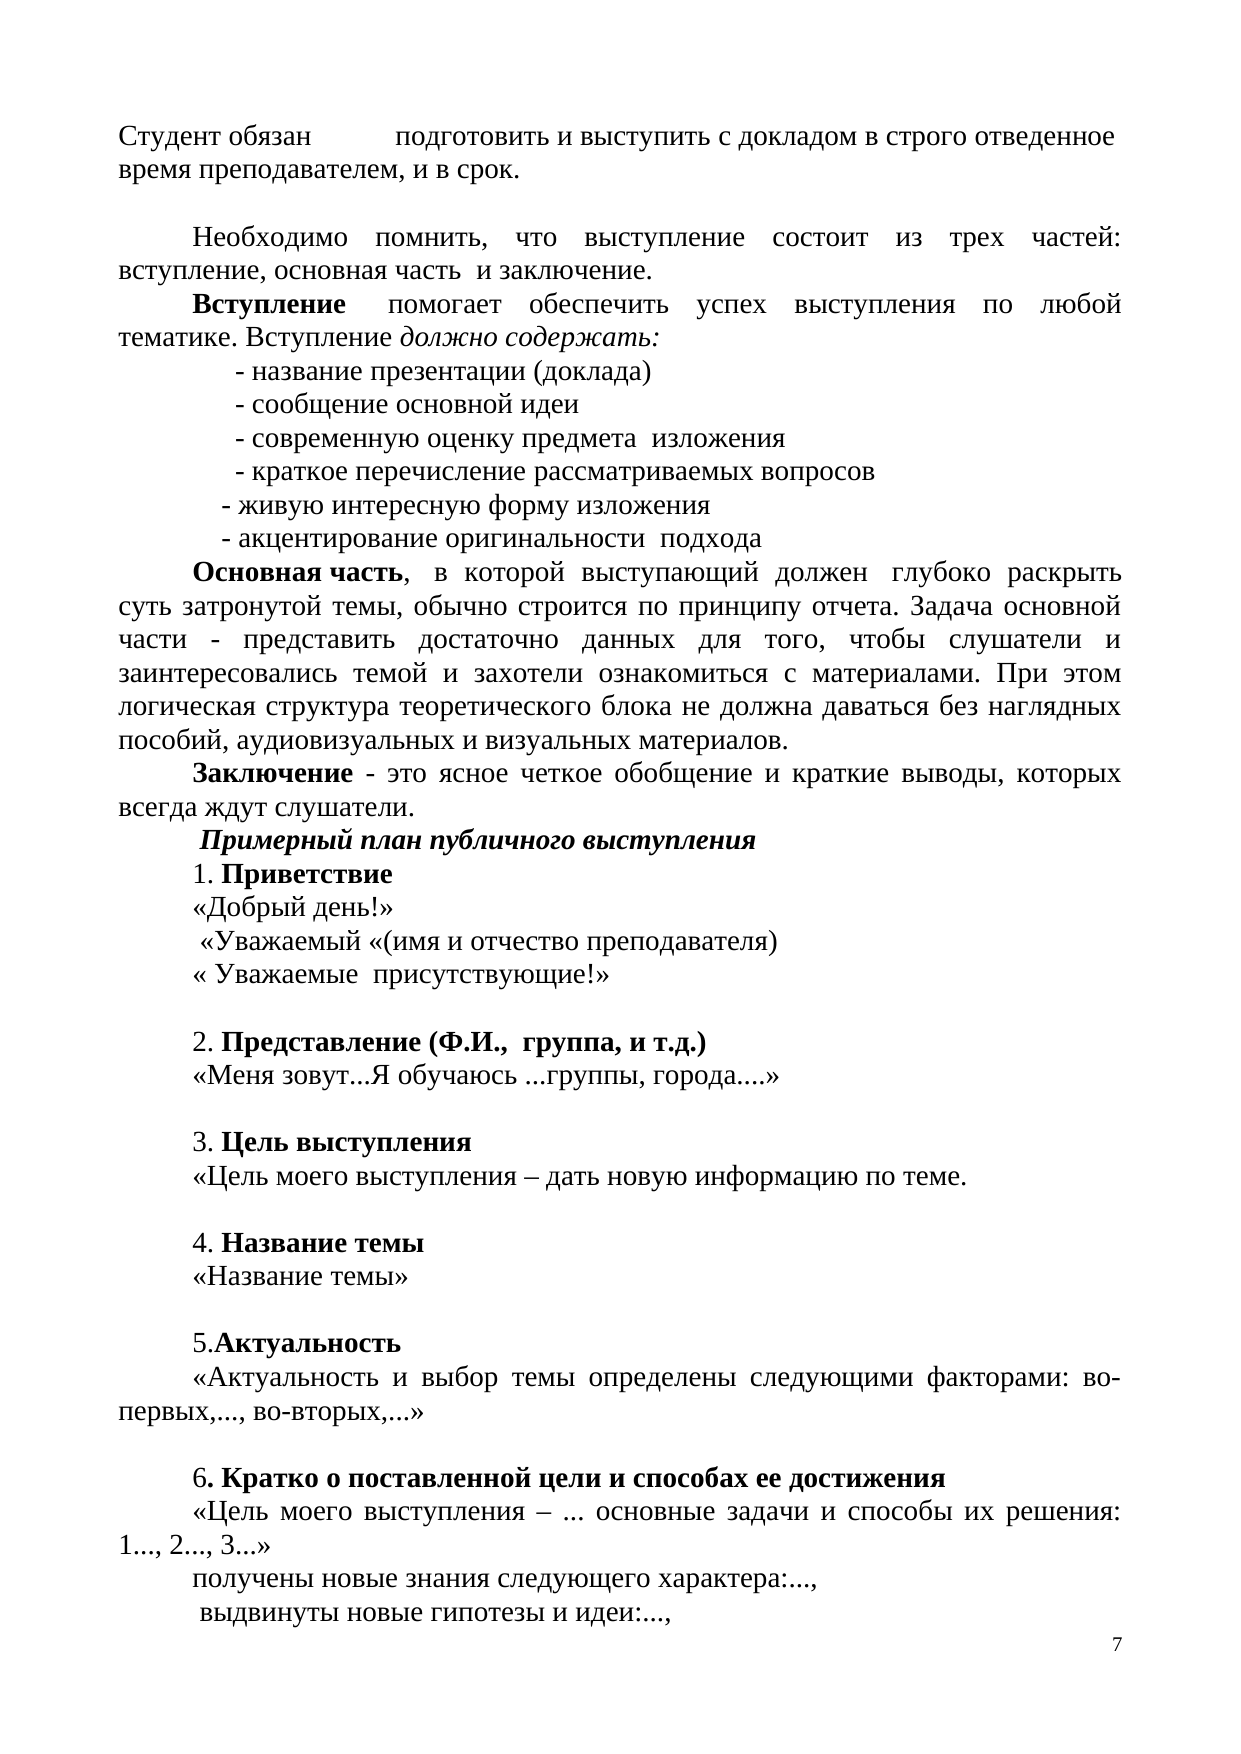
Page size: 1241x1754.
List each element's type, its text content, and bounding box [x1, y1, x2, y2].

text - сообщение основной идеи [118, 386, 1122, 420]
text 2. Представление (Ф.И., группа, и т.д.) [118, 1024, 1122, 1057]
text - акцентирование оригинальности подхода [118, 521, 1122, 554]
text 6. Кратко о поставленной цели и способах ее достижения [118, 1460, 1122, 1493]
text «Добрый день!» [118, 889, 1122, 923]
text «Уважаемый «(имя и отчество преподавателя) [118, 923, 1122, 957]
text 4. Название темы [118, 1225, 1122, 1258]
text «Цель моего выступления – ... основные задачи и способы их решения: 1..., 2..., 3...» [118, 1493, 1122, 1560]
text - название презентации (доклада) [118, 353, 1122, 386]
text «Название темы» [118, 1258, 1122, 1292]
text «Меня зовут...Я обучаюсь ...группы, города....» [118, 1057, 1122, 1091]
text выдвинуты новые гипотезы и идеи:..., [118, 1594, 1122, 1627]
text получены новые знания следующего характера:..., [118, 1560, 1122, 1594]
text 3. Цель выступления [118, 1124, 1122, 1158]
text Основная часть, в которой выступающий должен глубоко раскрыть суть затронутой темы, обычно строится по принципу отчета. Задача основной части - представить достаточно данных для того, чтобы слушатели и заинтересовались темой и захотели ознакомиться с материалами. При этом логическая структура теоретического блока не должна даваться без наглядных пособий, аудиовизуальных и визуальных материалов. [118, 554, 1122, 755]
text Студент обязан подготовить и выступить с докладом в строго отведенное время преподавателем, и в срок. [118, 118, 1122, 185]
text 5.Актуальность [118, 1326, 1122, 1359]
text «Актуальность и выбор темы определены следующими факторами: во-первых,..., во-вторых,...» [118, 1359, 1122, 1426]
text 1. Приветствие [118, 856, 1122, 889]
text Вступление помогает обеспечить успех выступления по любой тематике. Вступление должно содержать: [118, 286, 1122, 353]
text «Цель моего выступления – дать новую информацию по теме. [118, 1158, 1122, 1191]
text - живую интересную форму изложения [118, 487, 1122, 521]
text Заключение - это ясное четкое обобщение и краткие выводы, которых всегда ждут слушатели. [118, 755, 1122, 822]
text Необходимо помнить, что выступление состоит из трех частей: вступление, основная часть и заключение. [118, 219, 1122, 286]
text Примерный план публичного выступления [118, 822, 1122, 856]
text « Уважаемые присутствующие!» [118, 957, 1122, 990]
text - современную оценку предмета изложения [118, 420, 1122, 453]
text - краткое перечисление рассматриваемых вопросов [118, 453, 1122, 487]
